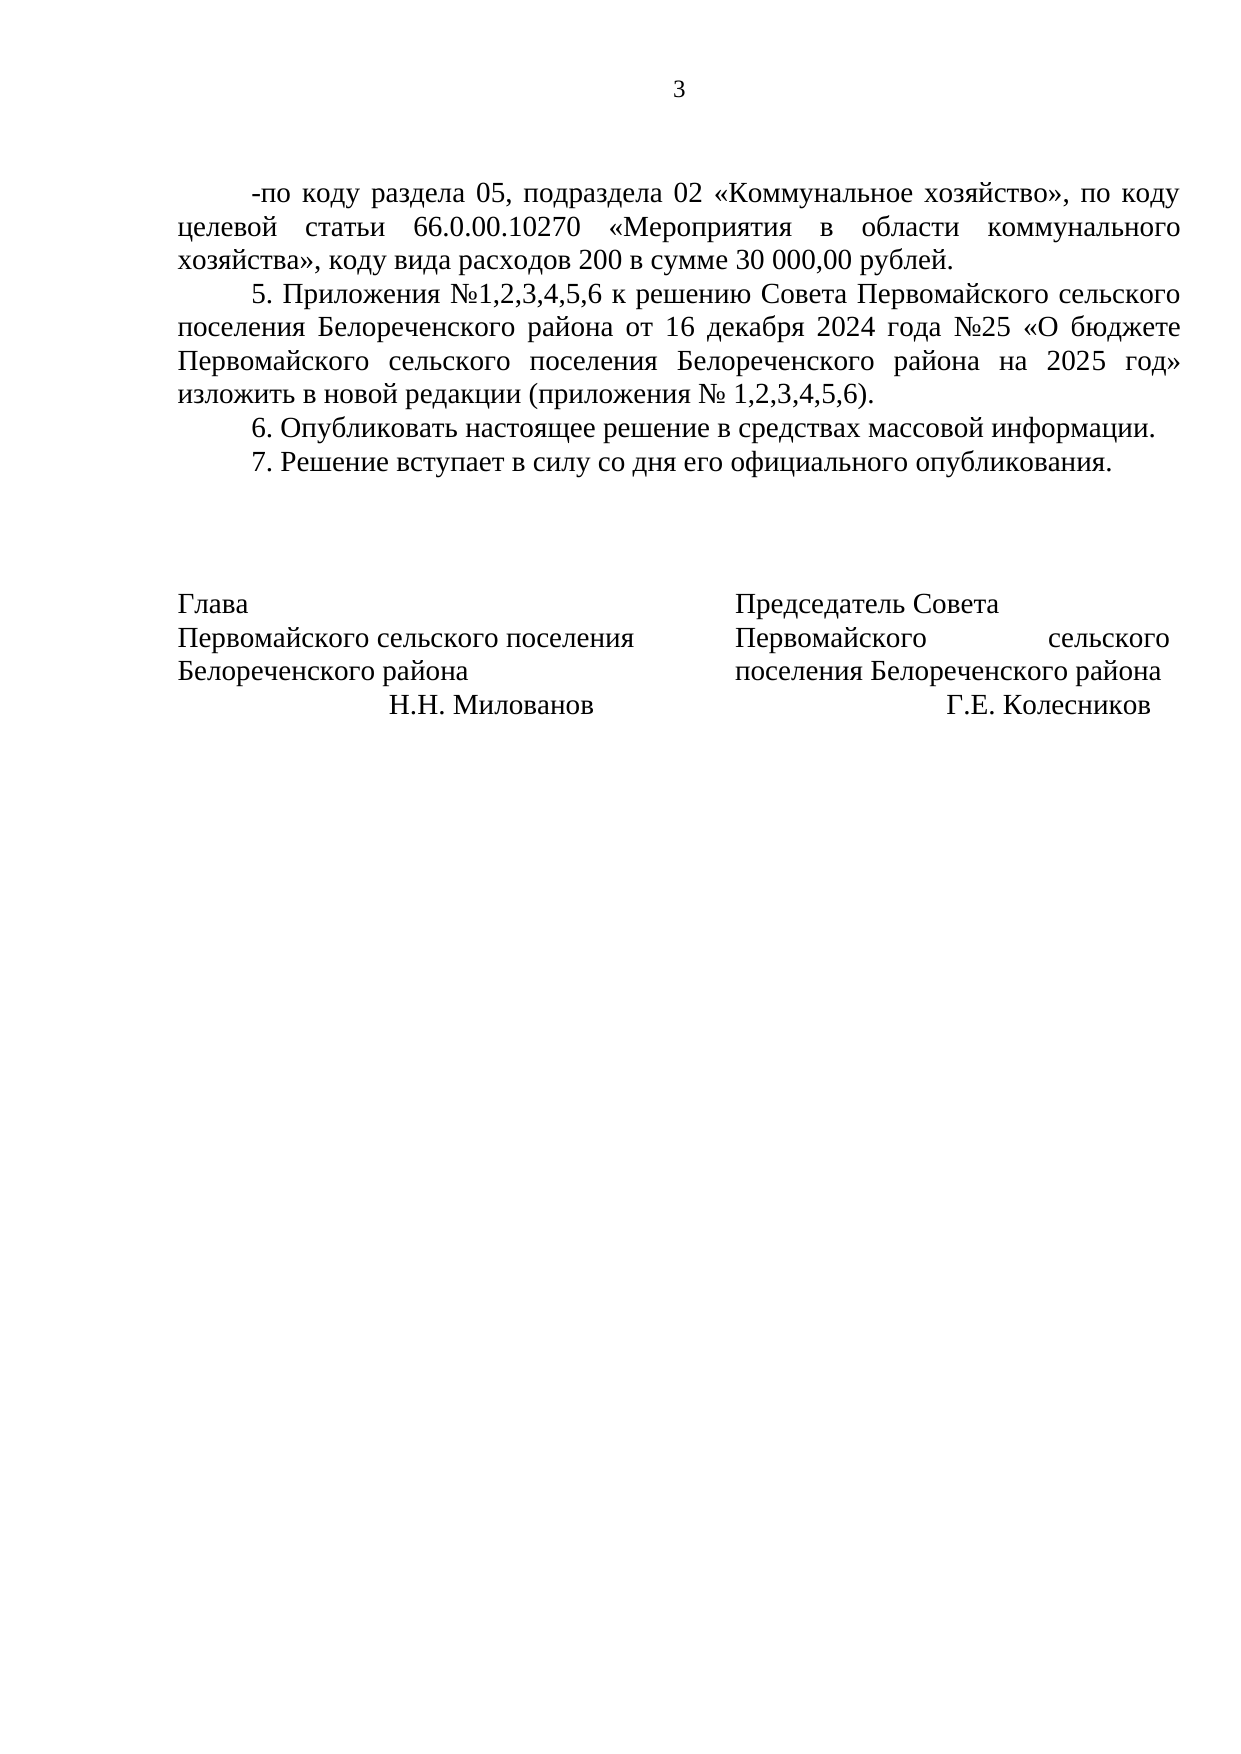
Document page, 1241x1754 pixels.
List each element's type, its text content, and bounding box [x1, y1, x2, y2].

table_header Председатель Совета Первомайского сельского поселения Белореченского района Г.Е. Колесников [724, 553, 1181, 720]
text -по коду раздела 05, подраздела 02 «Коммунальное хозяйство», по коду целевой статьи 66.0.00.10270 «Мероприятия в области коммунального хозяйства», коду вида расходов 200 в сумме 30 000,00 рублей. [177, 175, 1181, 276]
text 7. Решение вступает в силу со дня его официального опубликования. [177, 444, 1181, 477]
table_header Глава Первомайского сельского поселения Белореченского района Н.Н. Милованов [166, 553, 723, 720]
text 6. Опубликовать настоящее решение в средствах массовой информации. [177, 410, 1181, 444]
text 5. Приложения №1,2,3,4,5,6 к решению Совета Первомайского сельского поселения Белореченского района от 16 декабря 2024 года №25 «О бюджете Первомайского сельского поселения Белореченского района на 2025 год» изложить в новой редакции (приложения № 1,2,3,4,5,6). [177, 276, 1181, 410]
